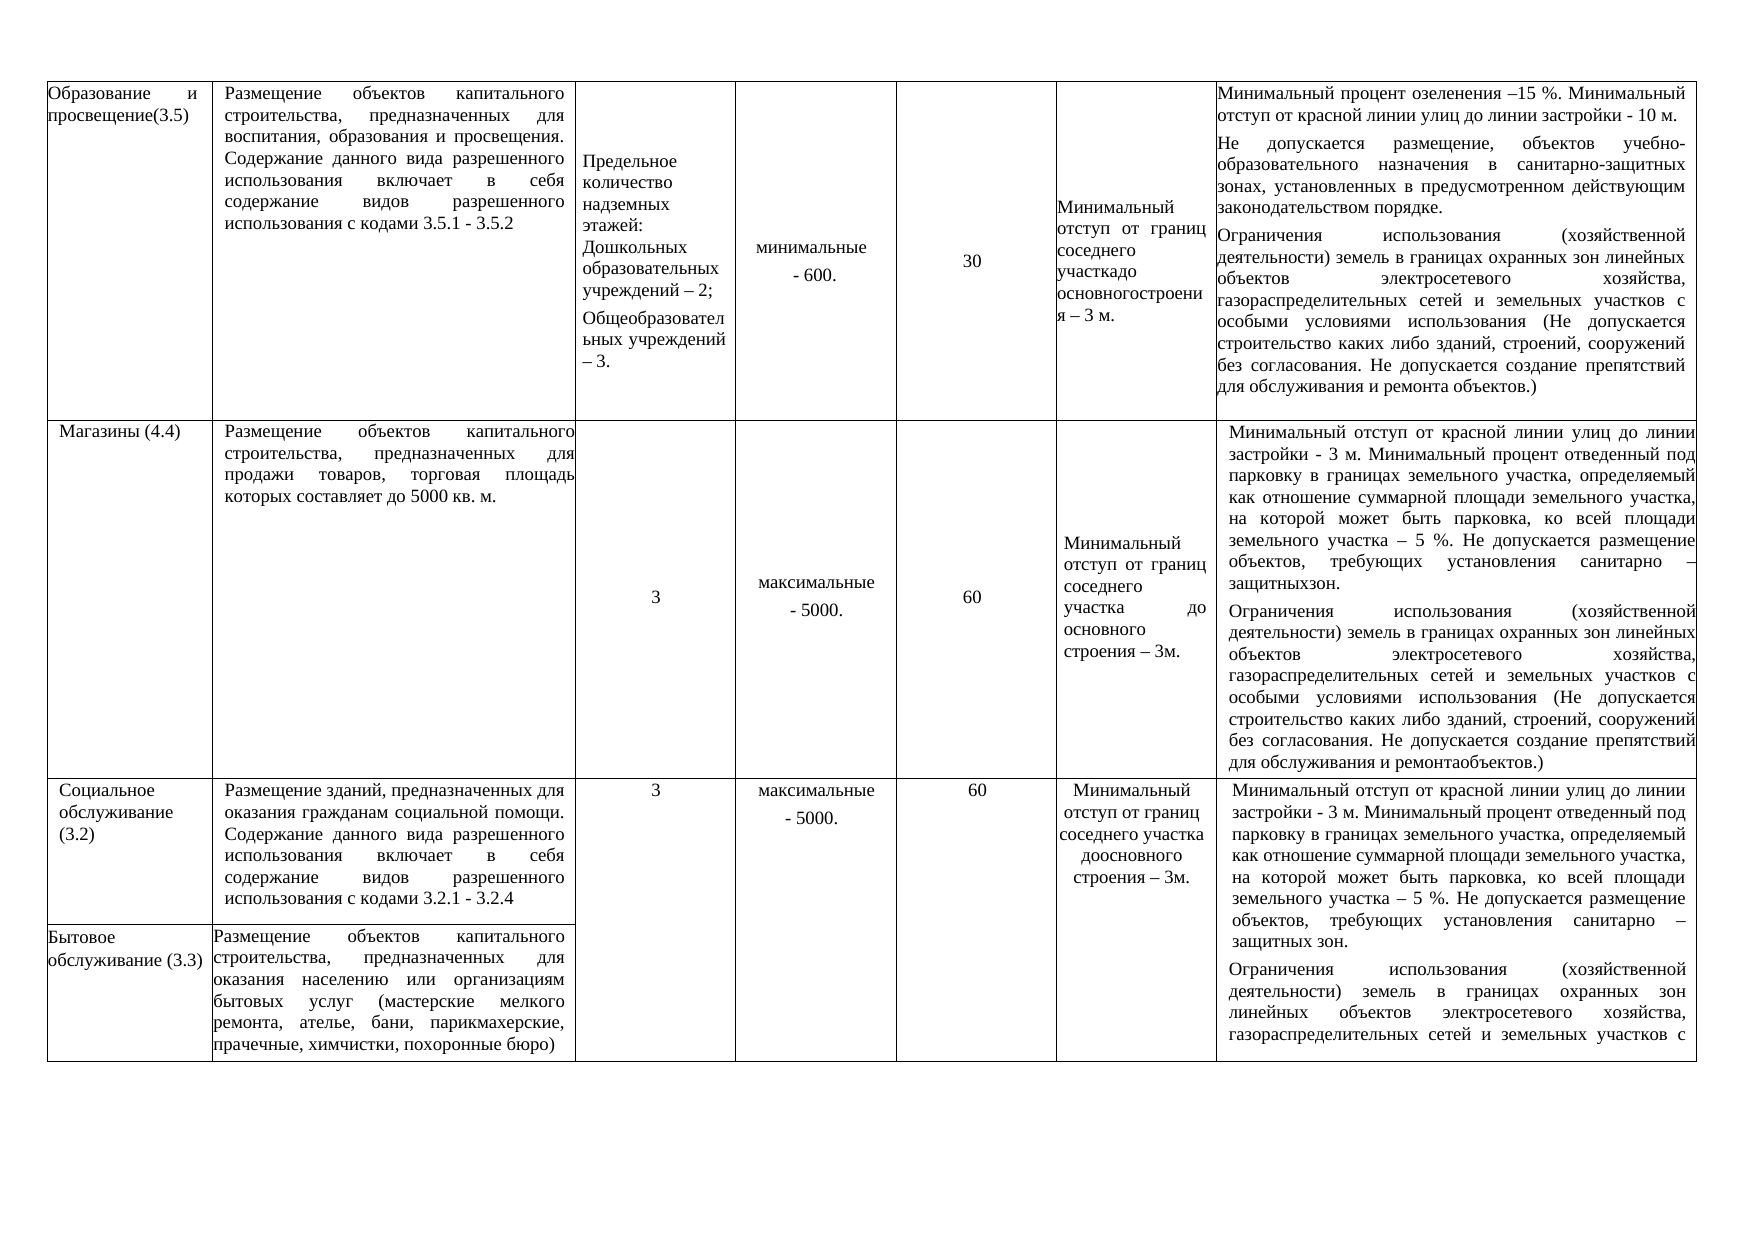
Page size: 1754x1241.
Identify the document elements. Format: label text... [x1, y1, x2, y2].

table_cell Размещение объектов капитального строительства, предназначенных для оказания населению или организациям бытовых услуг (мастерские мелкого ремонта, ателье, бани, парикмахерские, прачечные, химчистки, похоронные бюро) [213, 925, 575, 1061]
table_cell Размещение зданий, предназначенных для оказания гражданам социальной помощи. Содержание данного вида разрешенного использования включает в себя содержание видов разрешенного использования с кодами 3.2.1 - 3.2.4 [213, 779, 575, 924]
table_cell Минимальный отступ от границ соседнего участка до основного строения – 3м. [1057, 421, 1216, 778]
table_cell Минимальный отступ от границ соседнего участка доосновного строения – 3м. [1057, 779, 1216, 1061]
table_cell Образование и просвещение(3.5) [48, 82, 212, 420]
table_cell 3 [576, 421, 735, 778]
table_cell 30 [897, 82, 1056, 420]
table_cell Размещение объектов капитального строительства, предназначенных для воспитания, образования и просвещения. Содержание данного вида разрешенного использования включает в себя содержание видов разрешенного использования с кодами 3.5.1 - 3.5.2 [213, 82, 575, 420]
table_cell Бытовое обслуживание (3.3) [48, 925, 212, 1061]
table_cell Минимальный отступ от границ соседнего участкадо основногостроения – 3 м. [1057, 82, 1216, 420]
table_cell максимальные - 5000. [736, 421, 896, 778]
table_cell Предельное количество надземных этажей: Дошкольных образовательных учреждений – 2; Общеобразовательных учреждений – 3. [576, 82, 735, 420]
table_cell 60 [897, 421, 1056, 778]
table_cell минимальные - 600. [736, 82, 896, 420]
table_cell Социальное обслуживание (3.2) [48, 779, 212, 924]
table_cell Минимальный процент озеленения –15 %. Минимальный отступ от красной линии улиц до линии застройки - 10 м. Не допускается размещение, объектов учебно- образовательного назначения в санитарно-защитных зонах, установленных в предусмотренном действующим законодательством порядке. Ограничения использования (хозяйственной деятельности) земель в границах охранных зон линейных объектов электросетевого хозяйства, газораспределительных сетей и земельных участков с особыми условиями использования (Не допускается строительство каких либо зданий, строений, сооружений без согласования. Не допускается создание препятствий для обслуживания и ремонта объектов.) [1217, 82, 1696, 420]
table_cell 60 [897, 779, 1056, 1061]
table_cell Размещение объектов капитального строительства, предназначенных для продажи товаров, торговая площадь которых составляет до 5000 кв. м. [213, 421, 575, 778]
table_cell Магазины (4.4) [48, 421, 212, 778]
table_cell максимальные - 5000. [736, 779, 896, 1061]
table_cell 3 [576, 779, 735, 1061]
